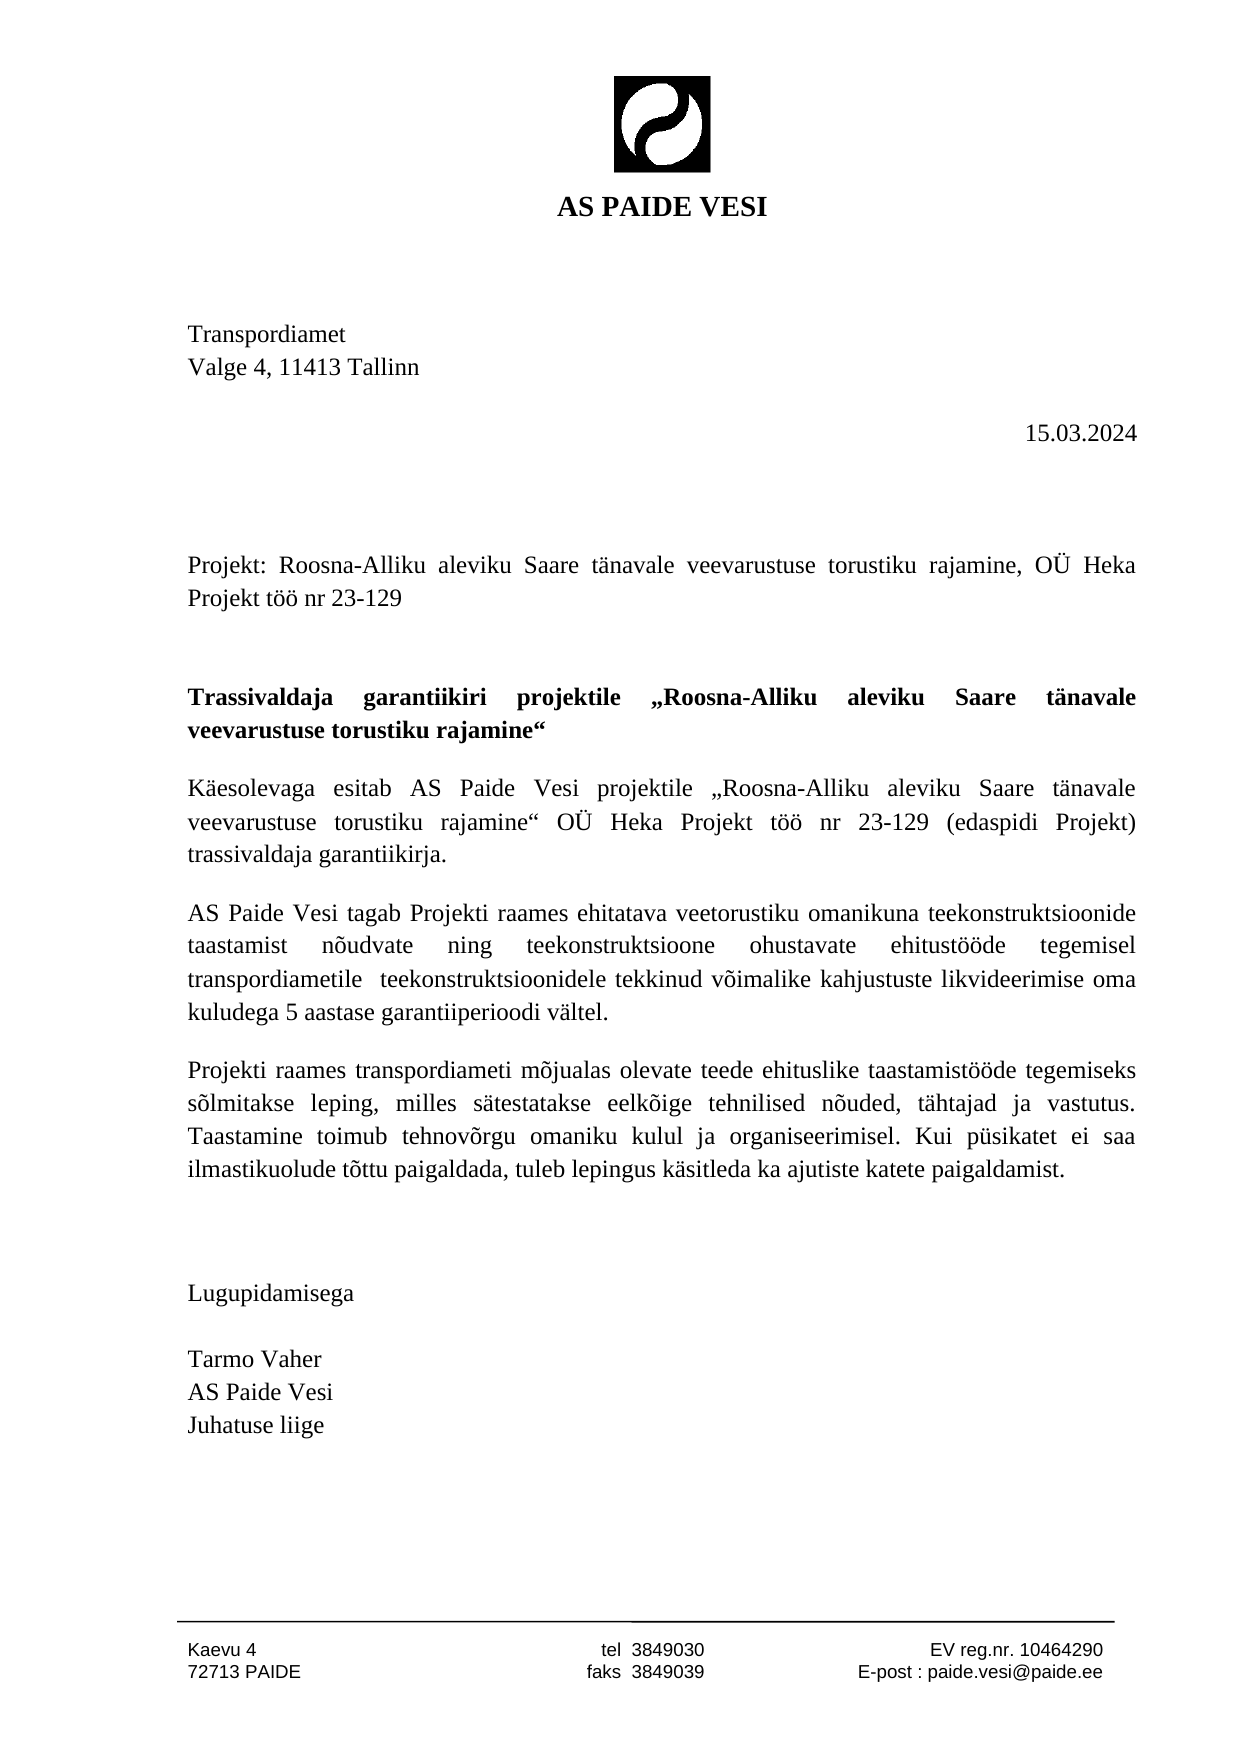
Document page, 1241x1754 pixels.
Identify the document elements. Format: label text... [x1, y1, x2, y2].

text Valge 4, 11413 Tallinn [187, 352, 1137, 381]
text Juhatuse liige [187, 1410, 1137, 1439]
text Käesolevaga esitab AS Paide Vesi projektile „Roosna-Alliku aleviku Saare tänavale veevarustuse torustiku rajamine“ OÜ Heka Projekt töö nr 23-129 (edaspidi Projekt) trassivaldaja garantiikirja. [187, 773, 1137, 868]
text Projekt: Roosna-Alliku aleviku Saare tänavale veevarustuse torustiku rajamine, OÜ Heka Projekt töö nr 23-129 [187, 550, 1137, 612]
text Trassivaldaja garantiikiri projektile „Roosna-Alliku aleviku Saare tänavale veevarustuse torustiku rajamine“ [187, 682, 1137, 744]
text Tarmo Vaher [187, 1344, 1137, 1373]
text 15.03.2024 [187, 418, 1137, 447]
text AS Paide Vesi tagab Projekti raames ehitatava veetorustiku omanikuna teekonstruktsioonide taastamist nõudvate ning teekonstruktsioone ohustavate ehitustööde tegemisel transpordiametile teekonstruktsioonidele tekkinud võimalike kahjustuste likvideerimise oma kuludega 5 aastase garantiiperioodi vältel. [187, 898, 1137, 1025]
text Transpordiamet [187, 319, 1137, 348]
text Projekti raames transpordiameti mõjualas olevate teede ehituslike taastamistööde tegemiseks sõlmitakse leping, milles sätestatakse eelkõige tehnilised nõuded, tähtajad ja vastutus. Taastamine toimub tehnovõrgu omaniku kulul ja organiseerimisel. Kui püsikatet ei saa ilmastikuolude tõttu paigaldada, tuleb lepingus käsitleda ka ajutiste katete paigaldamist. [187, 1055, 1137, 1182]
picture [610, 73, 714, 175]
text AS Paide Vesi [187, 1377, 1137, 1406]
text Lugupidamisega [187, 1278, 1137, 1307]
